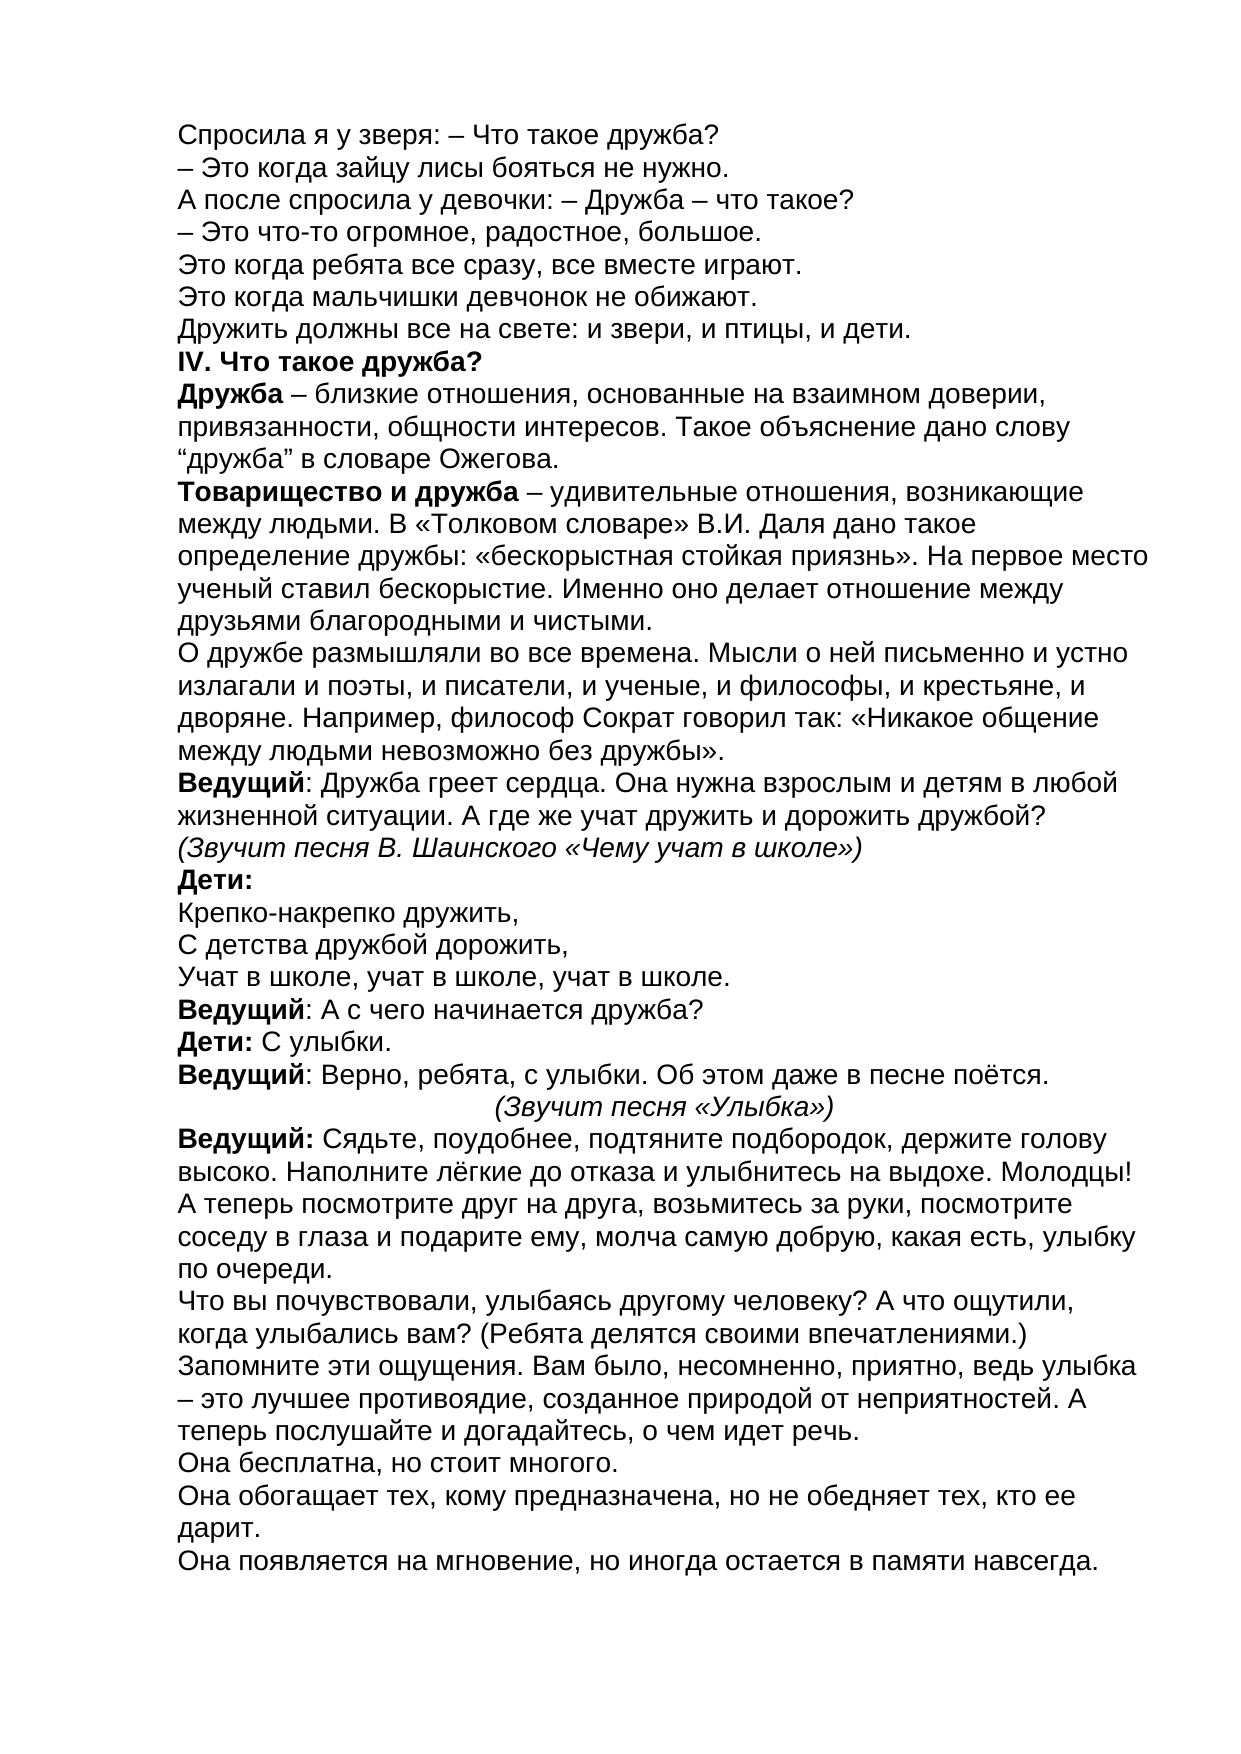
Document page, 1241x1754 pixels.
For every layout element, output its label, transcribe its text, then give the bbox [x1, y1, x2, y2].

text Она бесплатна, но стоит многого. [177, 1446, 1152, 1479]
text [177, 118, 1152, 345]
text Она обогащает тех, кому предназначена, но не обедняет тех, кто ее дарит. [177, 1479, 1152, 1543]
text Она появляется на мгновение, но иногда остается в памяти навсегда. [177, 1543, 1152, 1576]
text Дети: [177, 863, 1152, 896]
text Дети: С улыбки. [177, 1025, 1152, 1058]
text (Звучит песня «Улыбка») [177, 1090, 1152, 1122]
text Что вы почувствовали, улыбаясь другому человеку? А что ощутили, когда улыбались вам? (Ребята делятся своими впечатлениями.) Запомните эти ощущения. Вам было, несомненно, приятно, ведь улыбка – это лучшее противоядие, созданное природой от неприятностей. А теперь послушайте и догадайтесь, о чем идет речь. [177, 1284, 1152, 1446]
text Ведущий: А с чего начинается дружба? [177, 993, 1152, 1025]
text Товарищество и дружба – удивительные отношения, возникающие между людьми. В «Толковом словаре» В.И. Даля дано такое определение дружбы: «бескорыстная стойкая приязнь». На первое место ученый ставил бескорыстие. Именно оно делает отношение между друзьями благородными и чистыми. О дружбе размышляли во все времена. Мысли о ней письменно и устно излагали и поэты, и писатели, и ученые, и философы, и крестьяне, и дворяне. Например, философ Сократ говорил так: «Никакое общение между людьми невозможно без дружбы». [177, 474, 1152, 766]
text (Звучит песня В. Шаинского «Чему учат в школе») [177, 831, 1152, 863]
text IV. Что такое дружба? [177, 345, 1152, 377]
text Ведущий: Сядьте, поудобнее, подтяните подбородок, держите голову высоко. Наполните лёгкие до отказа и улыбнитесь на выдохе. Молодцы! А теперь посмотрите друг на друга, возьмитесь за руки, посмотрите соседу в глаза и подарите ему, молча самую добрую, какая есть, улыбку по очереди. [177, 1122, 1152, 1284]
text Ведущий: Верно, ребята, с улыбки. Об этом даже в песне поётся. [177, 1058, 1152, 1090]
text Ведущий: Дружба греет сердца. Она нужна взрослым и детям в любой жизненной ситуации. А где же учат дружить и дорожить дружбой? [177, 766, 1152, 831]
text Крепко-накрепко дружить, С детства дружбой дорожить, Учат в школе, учат в школе, учат в школе. [177, 896, 1152, 993]
text Дружба – близкие отношения, основанные на взаимном доверии, привязанности, общности интересов. Такое объяснение дано слову “дружба” в словаре Ожегова. [177, 377, 1152, 474]
